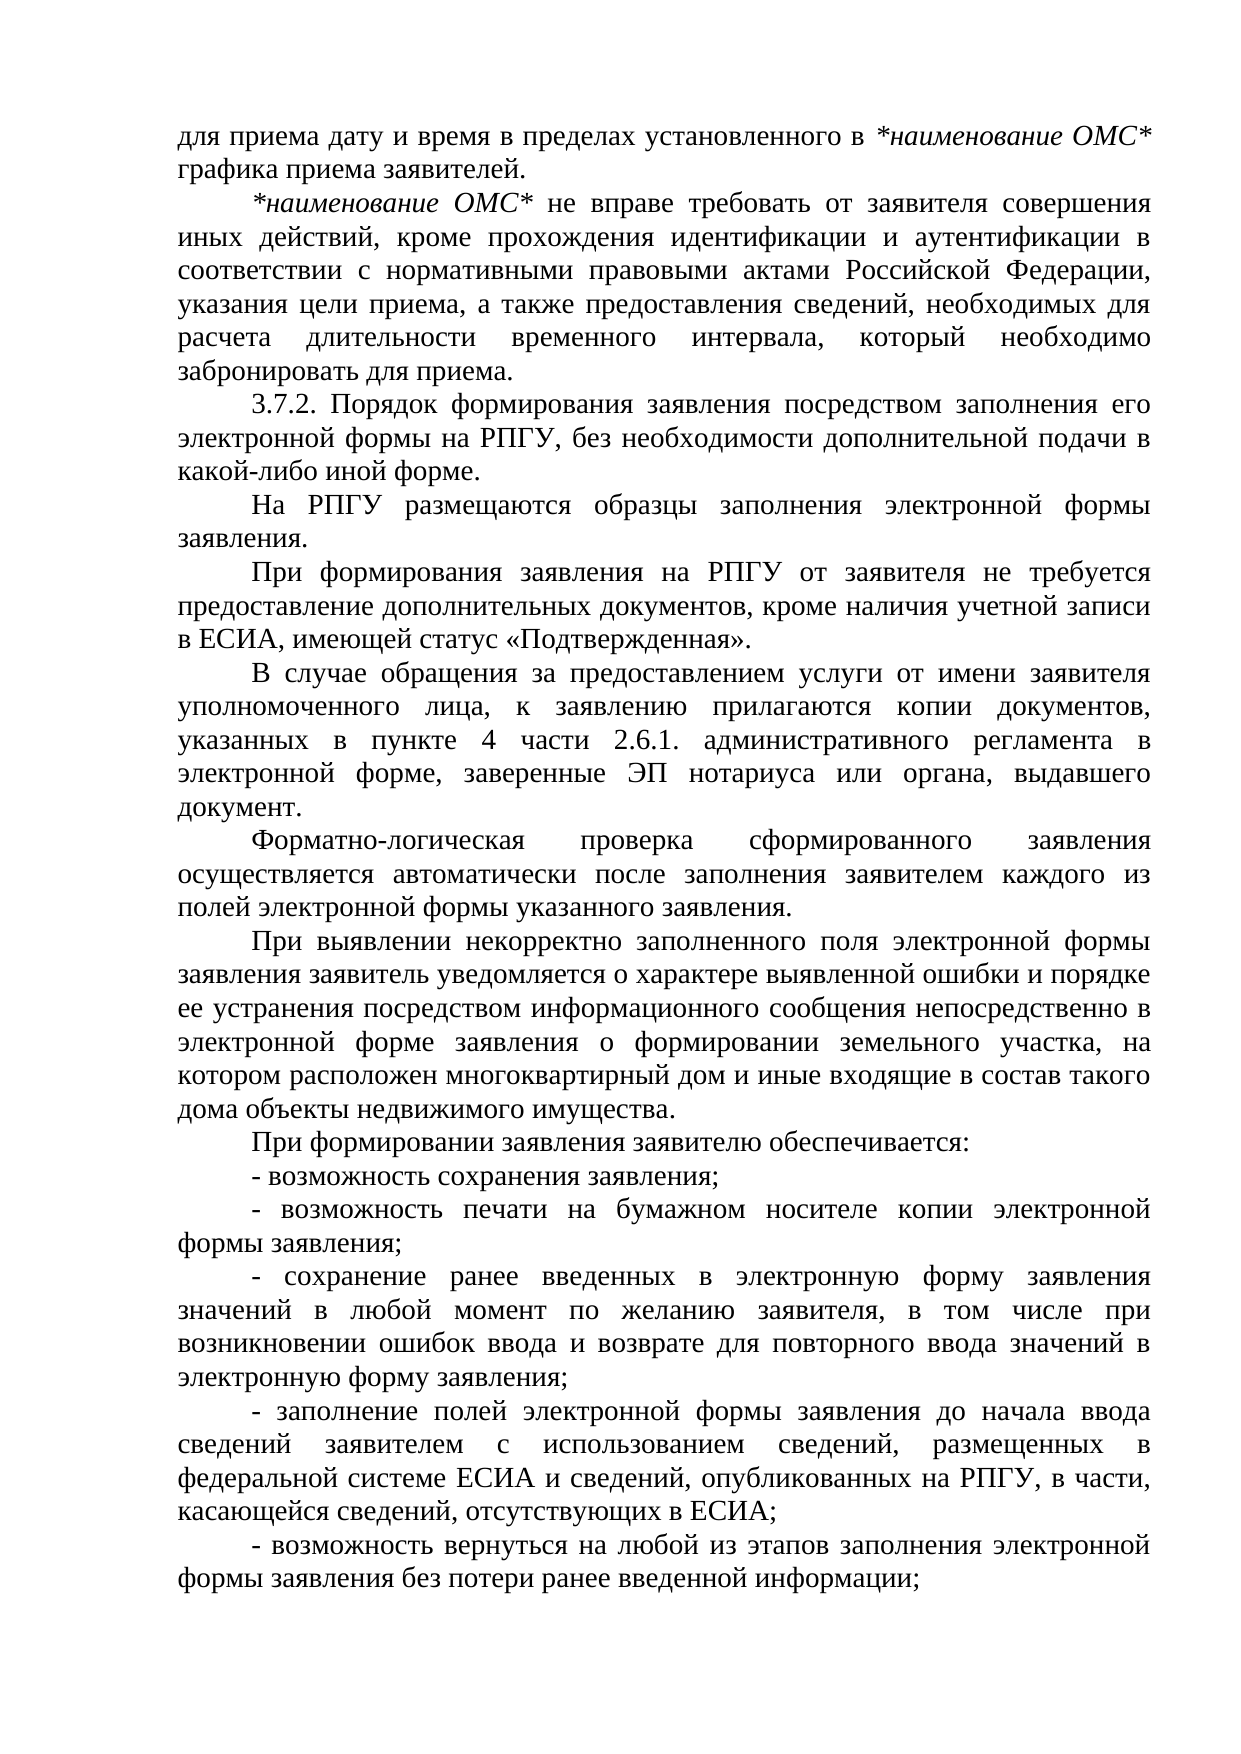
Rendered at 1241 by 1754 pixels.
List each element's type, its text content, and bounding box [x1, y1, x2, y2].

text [177, 118, 1152, 185]
text При выявлении некорректно заполненного поля электронной формы заявления заявитель уведомляется о характере выявленной ошибки и порядке ее устранения посредством информационного сообщения непосредственно в электронной форме заявления о формировании земельного участка, на котором расположен многоквартирный дом и иные входящие в состав такого дома объекты недвижимого имущества. [177, 923, 1152, 1124]
text - сохранение ранее введенных в электронную форму заявления значений в любой момент по желанию заявителя, в том числе при возникновении ошибок ввода и возврате для повторного ввода значений в электронную форму заявления; [177, 1258, 1152, 1393]
text При формировании заявления заявителю обеспечивается: [177, 1124, 1152, 1158]
text - заполнение полей электронной формы заявления до начала ввода сведений заявителем с использованием сведений, размещенных в федеральной системе ЕСИА и сведений, опубликованных на РПГУ, в части, касающейся сведений, отсутствующих в ЕСИА; [177, 1393, 1152, 1527]
text - возможность печати на бумажном носителе копии электронной формы заявления; [177, 1191, 1152, 1258]
text - возможность сохранения заявления; [177, 1158, 1152, 1191]
text На РПГУ размещаются образцы заполнения электронной формы заявления. [177, 487, 1152, 554]
text *наименование ОМС* не вправе требовать от заявителя совершения иных действий, кроме прохождения идентификации и аутентификации в соответствии с нормативными правовыми актами Российской Федерации, указания цели приема, а также предоставления сведений, необходимых для расчета длительности временного интервала, который необходимо забронировать для приема. [177, 185, 1152, 386]
text Форматно-логическая проверка сформированного заявления осуществляется автоматически после заполнения заявителем каждого из полей электронной формы указанного заявления. [177, 822, 1152, 923]
text - возможность вернуться на любой из этапов заполнения электронной формы заявления без потери ранее введенной информации; [177, 1527, 1152, 1594]
text В случае обращения за предоставлением услуги от имени заявителя уполномоченного лица, к заявлению прилагаются копии документов, указанных в пункте 4 части 2.6.1. административного регламента в электронной форме, заверенные ЭП нотариуса или органа, выдавшего документ. [177, 655, 1152, 822]
text 3.7.2. Порядок формирования заявления посредством заполнения его электронной формы на РПГУ, без необходимости дополнительной подачи в какой-либо иной форме. [177, 386, 1152, 487]
text При формирования заявления на РПГУ от заявителя не требуется предоставление дополнительных документов, кроме наличия учетной записи в ЕСИА, имеющей статус «Подтвержденная». [177, 554, 1152, 655]
